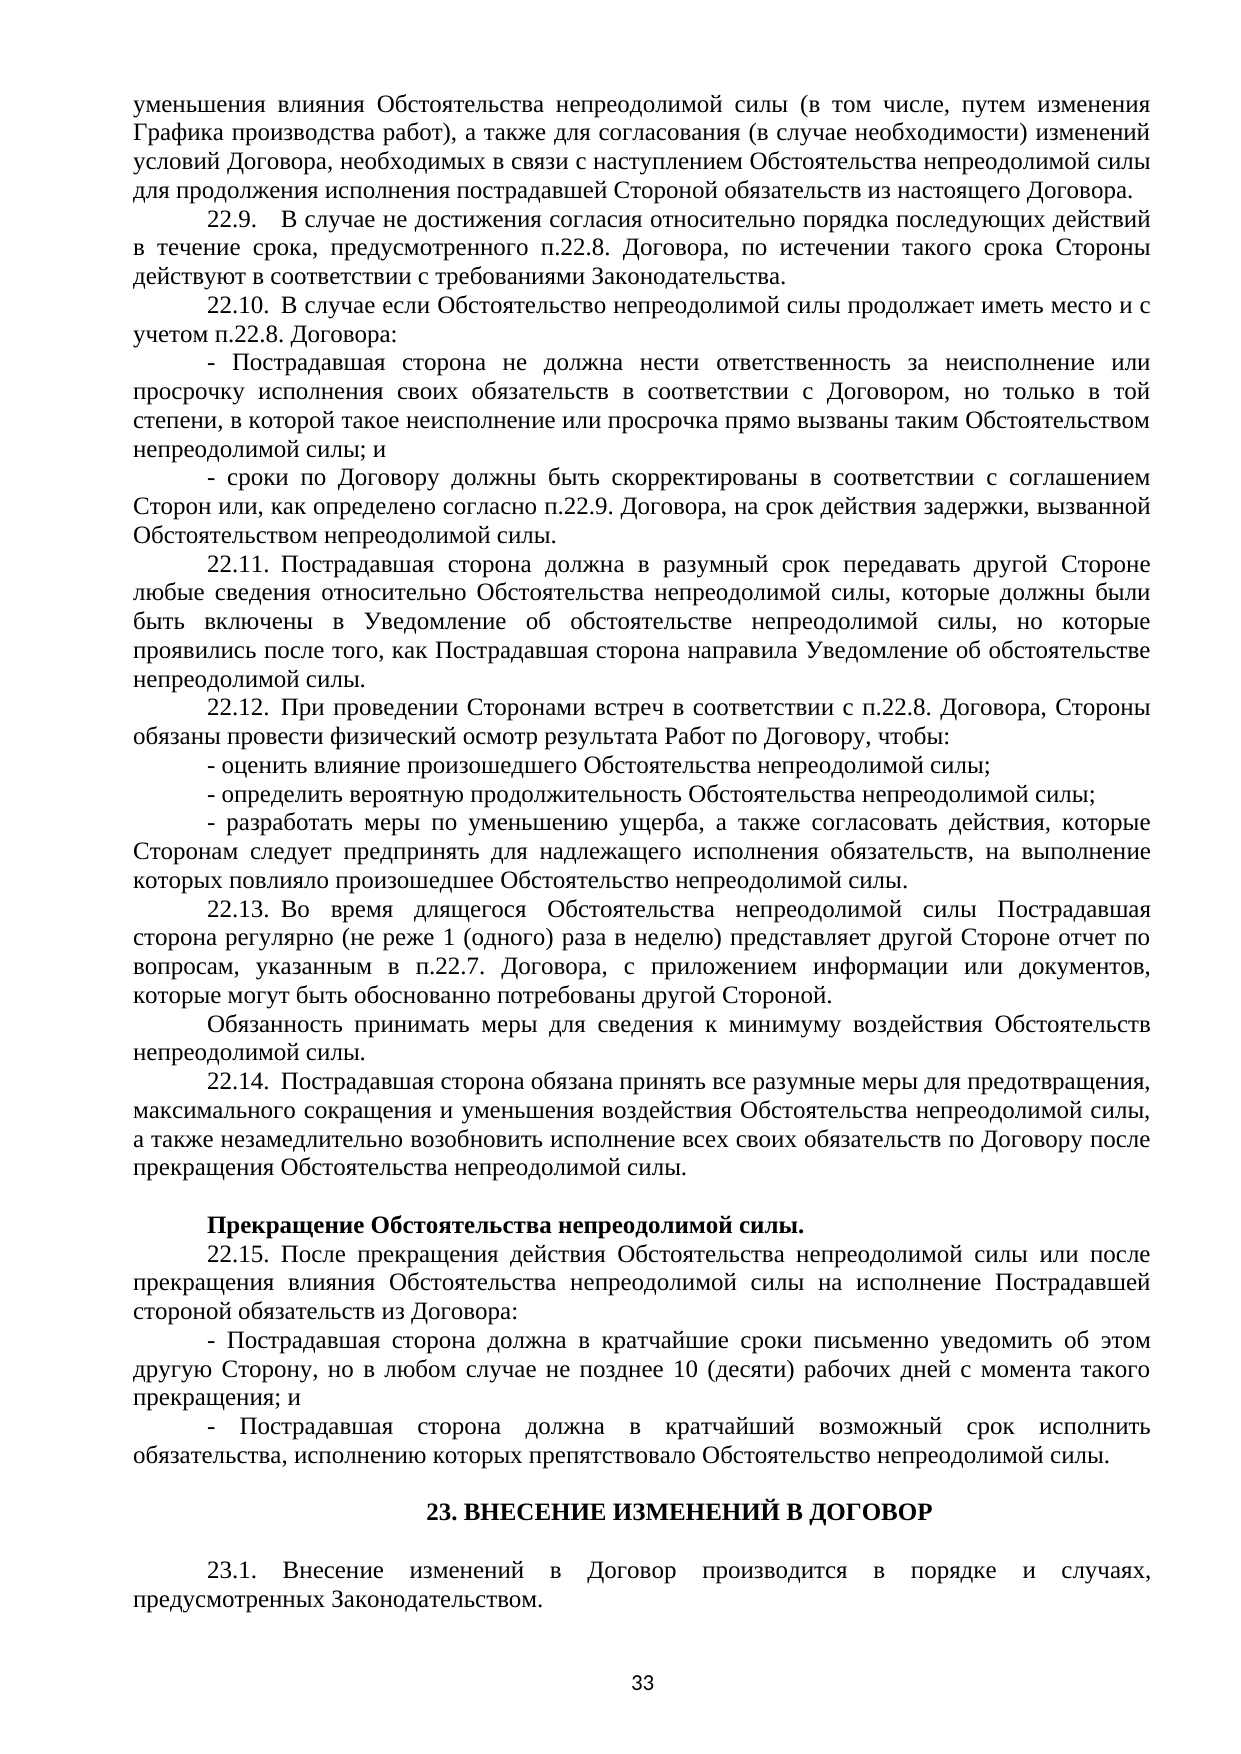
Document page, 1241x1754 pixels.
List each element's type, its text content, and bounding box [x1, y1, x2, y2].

text 22.15. После прекращения действия Обстоятельства непреодолимой силы или после прекращения влияния Обстоятельства непреодолимой силы на исполнение Пострадавшей стороной обязательств из Договора: [133, 1239, 1152, 1325]
text Обязанность принимать меры для сведения к минимуму воздействия Обстоятельств непреодолимой силы. [133, 1009, 1152, 1066]
text - Пострадавшая сторона должна в кратчайший возможный срок исполнить обязательства, исполнению которых препятствовало Обстоятельство непреодолимой силы. [133, 1411, 1152, 1469]
text - оценить влияние произошедшего Обстоятельства непреодолимой силы; [133, 750, 1152, 779]
text - Пострадавшая сторона не должна нести ответственность за неисполнение или просрочку исполнения своих обязательств в соответствии с Договором, но только в той степени, в которой такое неисполнение или просрочка прямо вызваны таким Обстоятельством непреодолимой силы; и [133, 347, 1152, 462]
text 22.14. Пострадавшая сторона обязана принять все разумные меры для предотвращения, максимального сокращения и уменьшения воздействия Обстоятельства непреодолимой силы, а также незамедлительно возобновить исполнение всех своих обязательств по Договору после прекращения Обстоятельства непреодолимой силы. [133, 1066, 1152, 1181]
text 22.13. Во время длящегося Обстоятельства непреодолимой силы Пострадавшая сторона регулярно (не реже 1 (одного) раза в неделю) представляет другой Стороне отчет по вопросам, указанным в п.22.7. Договора, с приложением информации или документов, которые могут быть обоснованно потребованы другой Стороной. [133, 894, 1152, 1009]
text 22.10. В случае если Обстоятельство непреодолимой силы продолжает иметь место и с учетом п.22.8. Договора: [133, 290, 1152, 347]
text 23. ВНЕСЕНИЕ ИЗМЕНЕНИЙ В ДОГОВОР [133, 1497, 1152, 1526]
text Прекращение Обстоятельства непреодолимой силы. [133, 1210, 1152, 1239]
text 22.9. В случае не достижения согласия относительно порядка последующих действий в течение срока, предусмотренного п.22.8. Договора, по истечении такого срока Стороны действуют в соответствии с требованиями Законодательства. [133, 204, 1152, 290]
text - определить вероятную продолжительность Обстоятельства непреодолимой силы; [133, 779, 1152, 807]
text 22.12. При проведении Сторонами встреч в соответствии с п.22.8. Договора, Стороны обязаны провести физический осмотр результата Работ по Договору, чтобы: [133, 692, 1152, 750]
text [133, 89, 1152, 204]
text - сроки по Договору должны быть скорректированы в соответствии с соглашением Сторон или, как определено согласно п.22.9. Договора, на срок действия задержки, вызванной Обстоятельством непреодолимой силы. [133, 462, 1152, 549]
text - Пострадавшая сторона должна в кратчайшие сроки письменно уведомить об этом другую Сторону, но в любом случае не позднее 10 (десяти) рабочих дней с момента такого прекращения; и [133, 1325, 1152, 1411]
text 23.1. Внесение изменений в Договор производится в порядке и случаях, предусмотренных Законодательством. [133, 1555, 1152, 1612]
text 22.11. Пострадавшая сторона должна в разумный срок передавать другой Стороне любые сведения относительно Обстоятельства непреодолимой силы, которые должны были быть включены в Уведомление об обстоятельстве непреодолимой силы, но которые проявились после того, как Пострадавшая сторона направила Уведомление об обстоятельстве непреодолимой силы. [133, 549, 1152, 692]
text - разработать меры по уменьшению ущерба, а также согласовать действия, которые Сторонам следует предпринять для надлежащего исполнения обязательств, на выполнение которых повлияло произошедшее Обстоятельство непреодолимой силы. [133, 807, 1152, 894]
